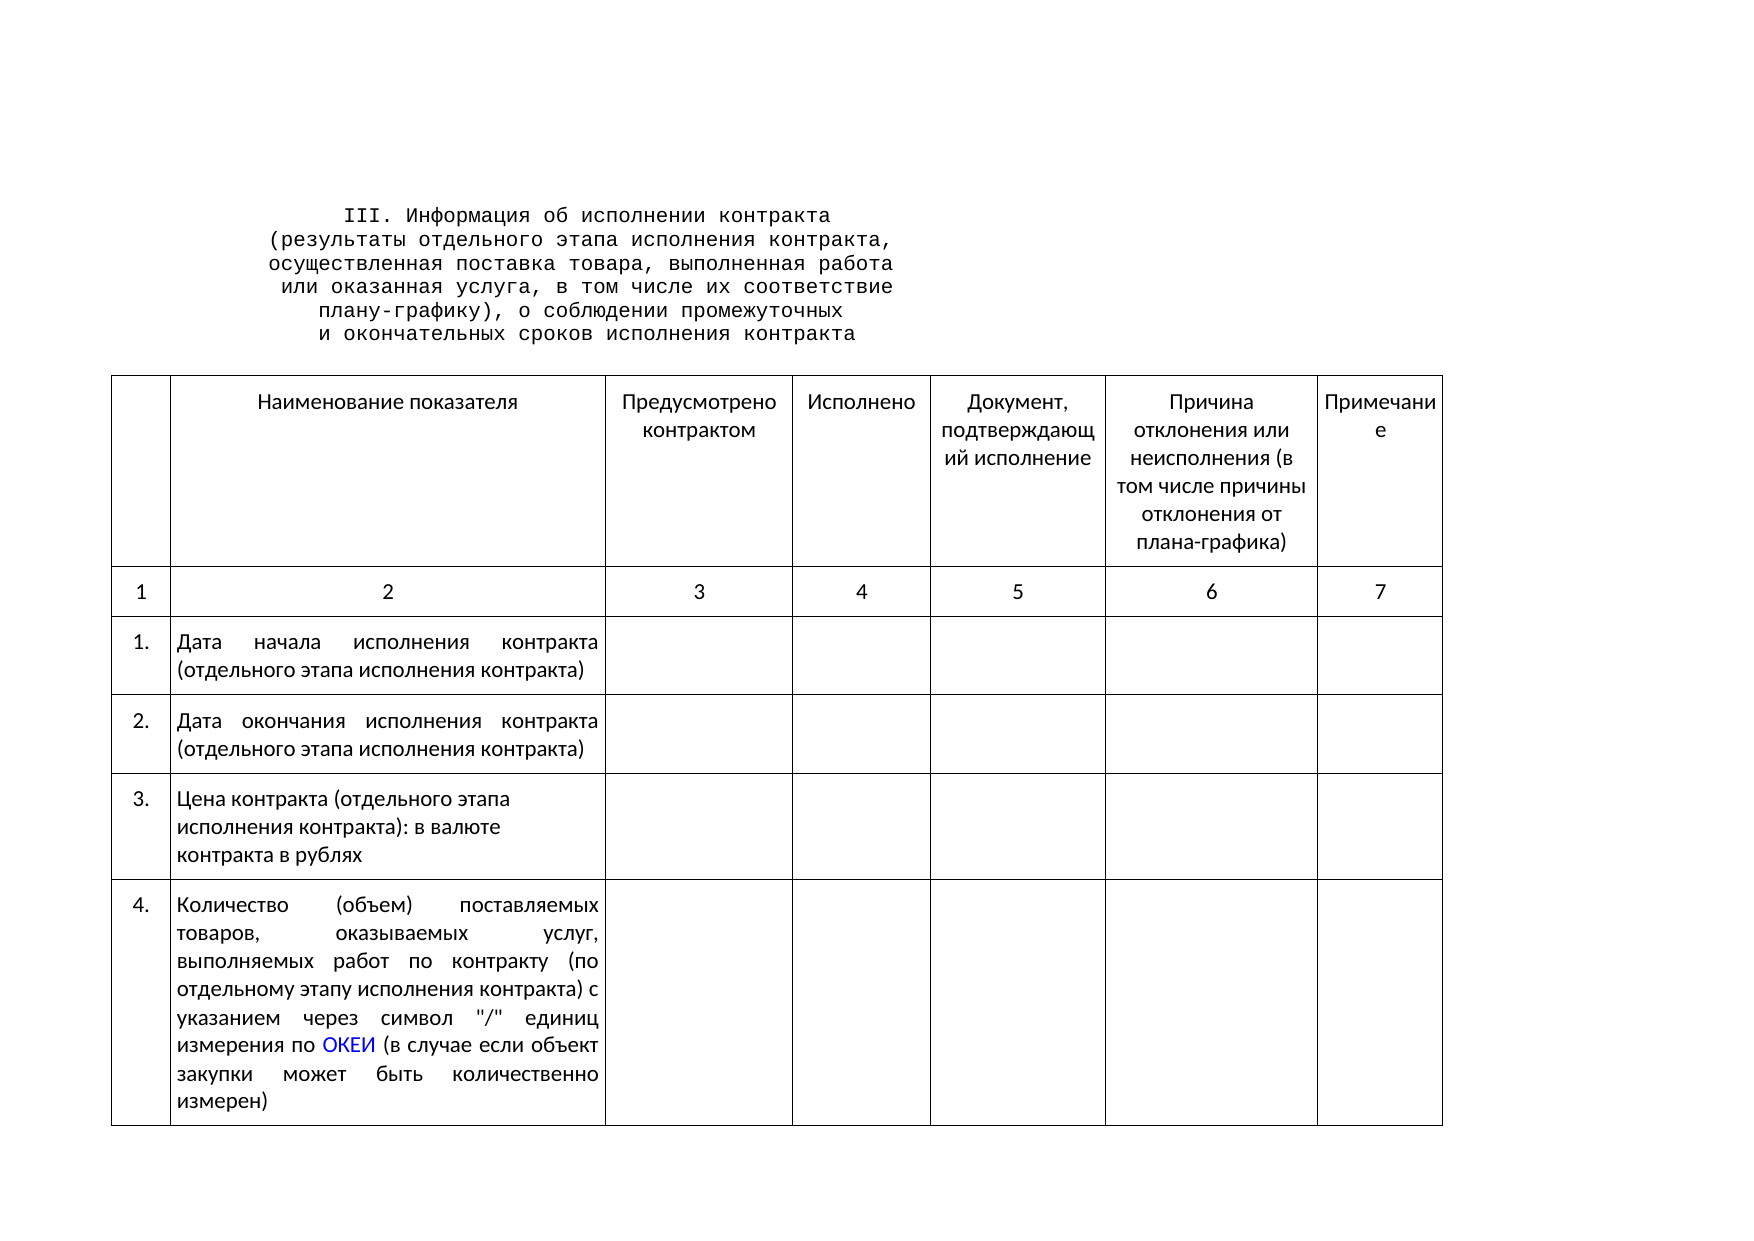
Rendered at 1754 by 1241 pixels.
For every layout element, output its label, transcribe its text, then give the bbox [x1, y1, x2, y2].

table_cell Дата окончания исполнения контракта (отдельного этапа исполнения контракта) [171, 695, 605, 772]
table_cell [1106, 695, 1317, 772]
table_cell Количество (объем) поставляемых товаров, оказываемых услуг, выполняемых работ по контракту (по отдельному этапу исполнения контракта) с указанием через символ "/" единиц измерения по ОКЕИ (в случае если объект закупки может быть количественно измерен) [171, 880, 605, 1125]
table_header Причина отклонения или неисполнения (в том числе причины отклонения от плана-графика) [1106, 376, 1317, 566]
table_cell [1318, 617, 1442, 694]
table_cell 4. [112, 880, 170, 1125]
table_cell [931, 880, 1105, 1125]
table_header Документ, подтверждающий исполнение [931, 376, 1105, 566]
table_cell Дата начала исполнения контракта (отдельного этапа исполнения контракта) [171, 617, 605, 694]
table_cell [1318, 695, 1442, 772]
table_cell 5 [931, 567, 1105, 616]
table_header Наименование показателя [171, 376, 605, 566]
table_cell [1318, 880, 1442, 1125]
table_cell [606, 695, 792, 772]
table_cell [931, 695, 1105, 772]
table_cell [793, 617, 930, 694]
table_header [112, 376, 170, 566]
table_cell 4 [793, 567, 930, 616]
table_cell [1106, 880, 1317, 1125]
table_cell Цена контракта (отдельного этапа исполнения контракта): в валюте контракта в рублях [171, 774, 605, 879]
table_cell [931, 617, 1105, 694]
table_cell 7 [1318, 567, 1442, 616]
text плану-графику), о соблюдении промежуточных [118, 300, 1636, 323]
table_cell [793, 774, 930, 879]
table_cell 6 [1106, 567, 1317, 616]
text III. Информация об исполнении контракта [118, 205, 1636, 229]
table_cell [606, 774, 792, 879]
text осуществленная поставка товара, выполненная работа [118, 252, 1636, 276]
text и окончательных сроков исполнения контракта [118, 323, 1636, 347]
table_cell [606, 617, 792, 694]
text или оказанная услуга, в том числе их соответствие [118, 276, 1636, 300]
table_cell [931, 774, 1105, 879]
table_cell 1 [112, 567, 170, 616]
table_cell [606, 880, 792, 1125]
table_cell [793, 880, 930, 1125]
table_header Исполнено [793, 376, 930, 566]
table_cell 1. [112, 617, 170, 694]
table_cell [1106, 774, 1317, 879]
table_cell 3. [112, 774, 170, 879]
table_cell 2 [171, 567, 605, 616]
table_cell 3 [606, 567, 792, 616]
table_cell [1106, 617, 1317, 694]
text (результаты отдельного этапа исполнения контракта, [118, 229, 1636, 252]
table_cell [1318, 774, 1442, 879]
table_cell [793, 695, 930, 772]
table_cell 2. [112, 695, 170, 772]
table_header Примечание [1318, 376, 1442, 566]
table_header Предусмотрено контрактом [606, 376, 792, 566]
